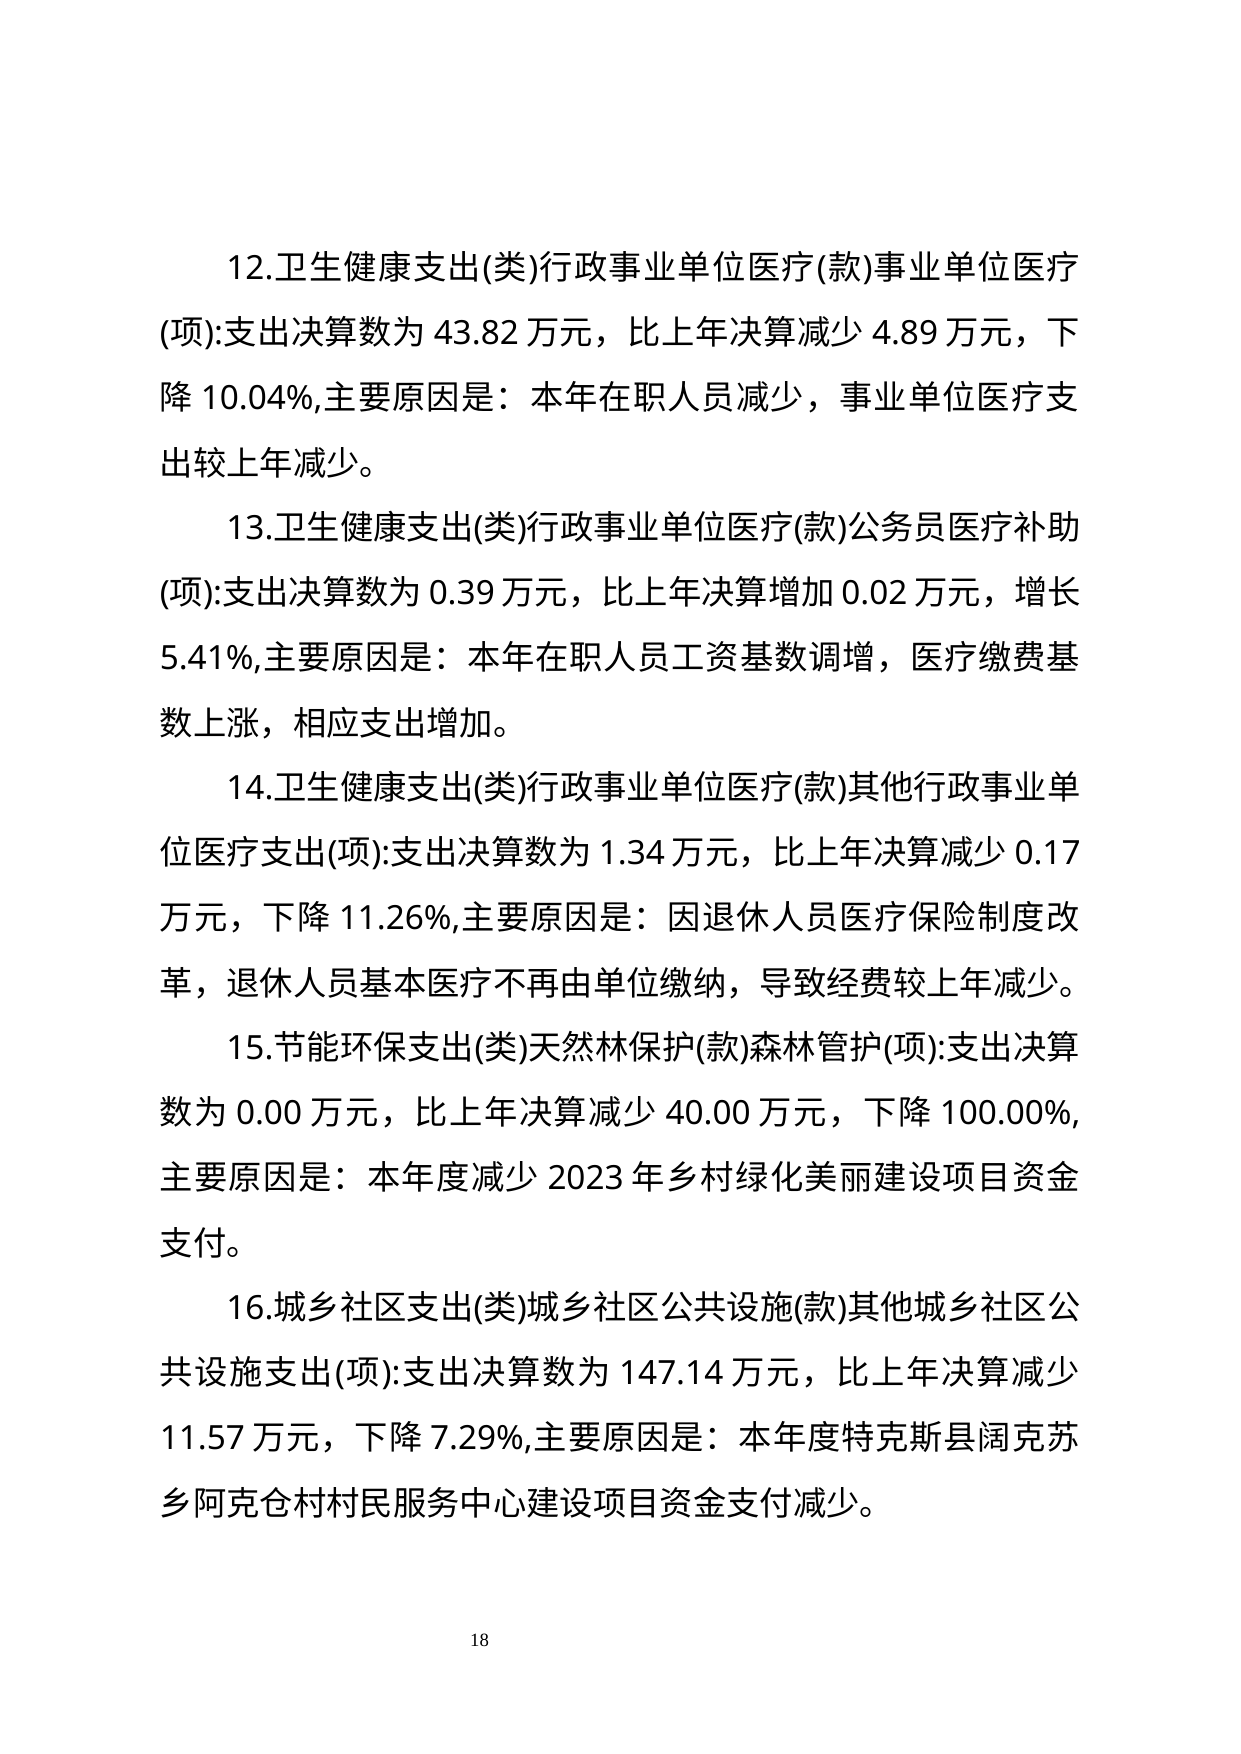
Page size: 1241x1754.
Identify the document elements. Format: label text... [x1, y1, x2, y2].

text 16.城乡社区支出(类)城乡社区公共设施(款)其他城乡社区公共设施支出(项):支出决算数为147.14万元，比上年决算减少11.57万元，下降7.29%,主要原因是：本年度特克斯县阔克苏乡阿克仓村村民服务中心建设项目资金支付减少。 [159, 1273, 1081, 1533]
text 12.卫生健康支出(类)行政事业单位医疗(款)事业单位医疗(项):支出决算数为43.82万元，比上年决算减少4.89万元，下降10.04%,主要原因是：本年在职人员减少，事业单位医疗支出较上年减少。 [159, 233, 1081, 493]
text 13.卫生健康支出(类)行政事业单位医疗(款)公务员医疗补助(项):支出决算数为0.39万元，比上年决算增加0.02万元，增长5.41%,主要原因是：本年在职人员工资基数调增，医疗缴费基数上涨，相应支出增加。 [159, 493, 1081, 753]
text 14.卫生健康支出(类)行政事业单位医疗(款)其他行政事业单位医疗支出(项):支出决算数为1.34万元，比上年决算减少0.17万元，下降11.26%,主要原因是：因退休人员医疗保险制度改革，退休人员基本医疗不再由单位缴纳，导致经费较上年减少。 [159, 753, 1081, 1013]
text 15.节能环保支出(类)天然林保护(款)森林管护(项):支出决算数为0.00万元，比上年决算减少40.00万元，下降100.00%,主要原因是：本年度减少2023年乡村绿化美丽建设项目资金支付。 [159, 1013, 1081, 1273]
